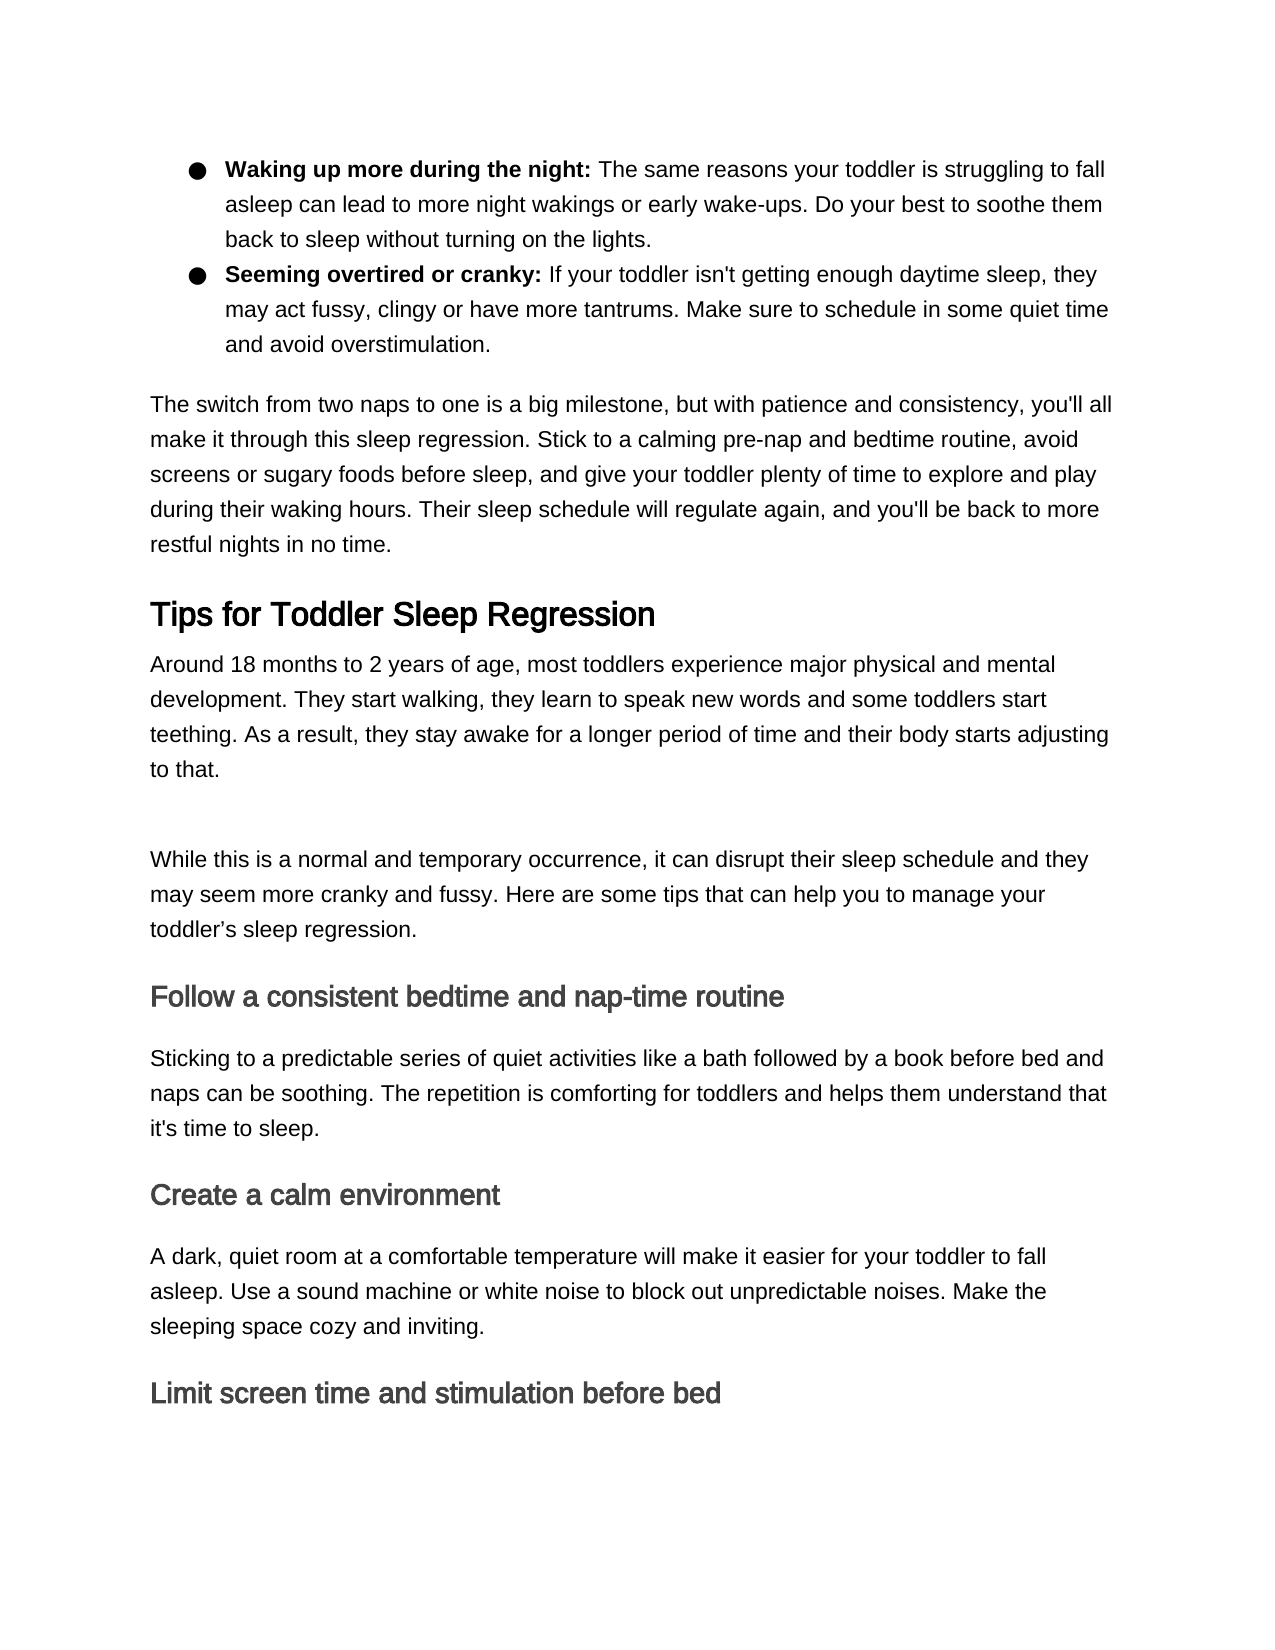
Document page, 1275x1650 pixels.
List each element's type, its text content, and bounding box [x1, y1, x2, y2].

subtitle Follow a consistent bedtime and nap-time routine [150, 978, 1125, 1013]
text Around 18 months to 2 years of age, most toddlers experience major physical and mental development. They start walking, they learn to speak new words and some toddlers start teething. As a result, they stay awake for a longer period of time and their body starts adjusting to that. [150, 645, 1125, 785]
subtitle Tips for Toddler Sleep Regression [150, 597, 1125, 632]
list Waking up more during the night: The same reasons your toddler is struggling to fall asleep can lead to more night wakings or early wake-ups. Do your best to soothe them back to sleep without turning on the lights. [187, 150, 1125, 255]
list Seeming overtired or cranky: If your toddler isn't getting enough daytime sleep, they may act fussy, clingy or have more tantrums. Make sure to schedule in some quiet time and avoid overstimulation. [187, 255, 1125, 360]
text The switch from two naps to one is a big milestone, but with patience and consistency, you'll all make it through this sleep regression. Stick to a calming pre-nap and bedtime routine, avoid screens or sugary foods before sleep, and give your toddler plenty of time to explore and play during their waking hours. Their sleep schedule will regulate again, and you'll be back to more restful nights in no time. [150, 385, 1125, 560]
subtitle Limit screen time and stimulation before bed [150, 1375, 1125, 1410]
text While this is a normal and temporary occurrence, it can disrupt their sleep schedule and they may seem more cranky and fussy. Here are some tips that can help you to manage your toddler’s sleep regression. [150, 840, 1125, 945]
text Sticking to a predictable series of quiet activities like a bath followed by a book before bed and naps can be soothing. The repetition is comforting for toddlers and helps them understand that it's time to sleep. [150, 1038, 1125, 1143]
subtitle Create a calm environment [150, 1177, 1125, 1212]
text A dark, quiet room at a comfortable temperature will make it easier for your toddler to fall asleep. Use a sound machine or white noise to block out unpredictable noises. Make the sleeping space cozy and inviting. [150, 1237, 1125, 1342]
